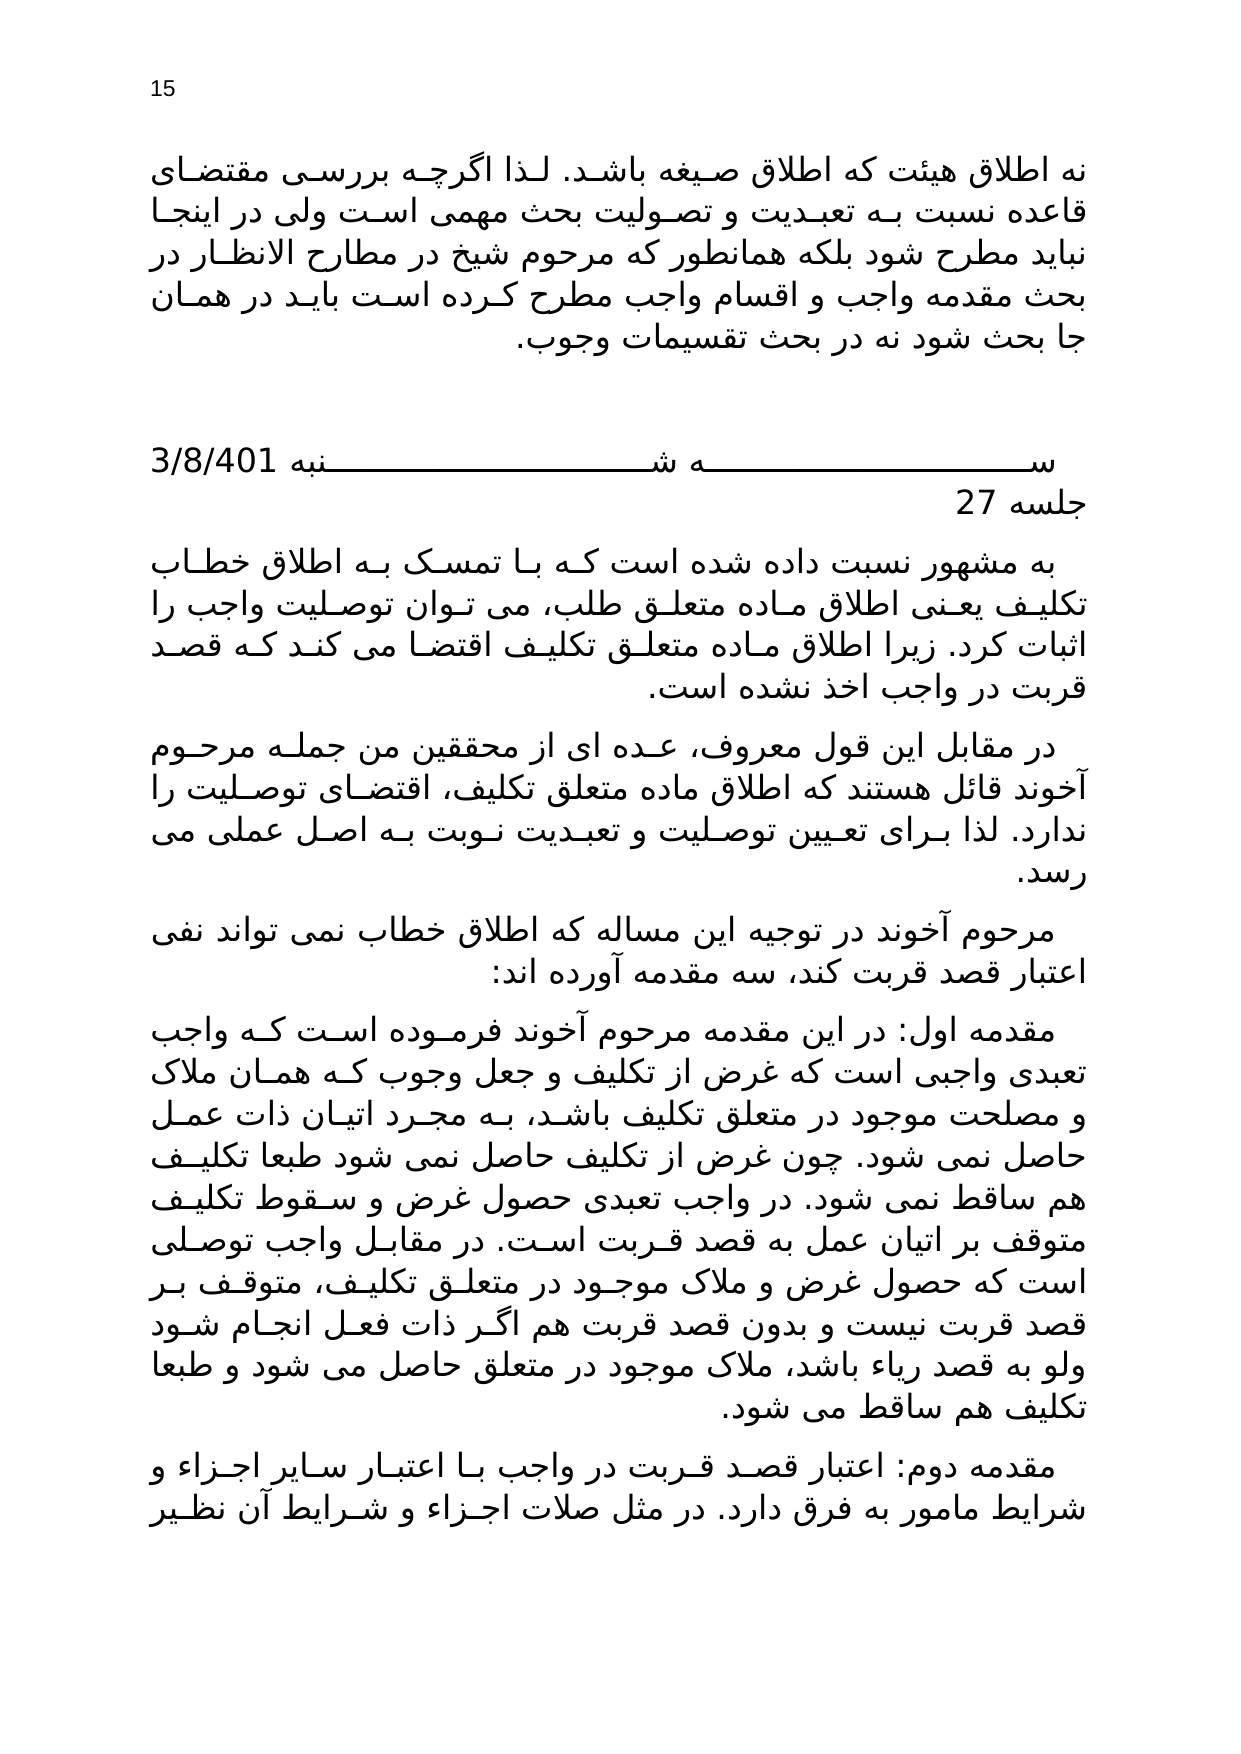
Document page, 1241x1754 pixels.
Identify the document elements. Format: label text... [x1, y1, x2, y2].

text در مقابل این قول معروف، عده ای از محققین من جمله مرحوم آخوند قائل هستند که اطلاق ماده متعلق تکلیف، اقتضای توصلیت را ندارد. لذا برای تعیین توصلیت و تعبدیت نوبت به اصل عملی می رسد. [150, 726, 1087, 891]
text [150, 1446, 1087, 1527]
text مرحوم آخوند در توجیه این مساله که اطلاق خطاب نمی تواند نفی اعتبار قصد قربت کند، سه مقدمه آورده اند: [150, 910, 1087, 991]
text سه شنبه 3/8/401 جلسه 27 [150, 442, 1087, 522]
text مقدمه اول: در این مقدمه مرحوم آخوند فرموده است که واجب تعبدی واجبی است که غرض از تکلیف و جعل وجوب که همان ملاک و مصلحت موجود در متعلق تکلیف باشد، به مجرد اتیان ذات عمل حاصل نمی شود. چون غرض از تکلیف حاصل نمی شود طبعا تکلیف هم ساقط نمی شود. در واجب تعبدی حصول غرض و سقوط تکلیف متوقف بر اتیان عمل به قصد قربت است. در مقابل واجب توصلی است که حصول غرض و ملاک موجود در متعلق تکلیف، متوقف بر قصد قربت نیست و بدون قصد قربت هم اگر ذات فعل انجام شود ولو به قصد ریاء باشد، ملاک موجود در متعلق حاصل می شود و طبعا تکلیف هم ساقط می شود. [150, 1011, 1087, 1427]
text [150, 150, 1087, 356]
text به مشهور نسبت داده شده است که با تمسک به اطلاق خطاب تکلیف یعنی اطلاق ماده متعلق طلب، می توان توصلیت واجب را اثبات کرد. زیرا اطلاق ماده متعلق تکلیف اقتضا می کند که قصد قربت در واجب اخذ نشده است. [150, 542, 1087, 707]
